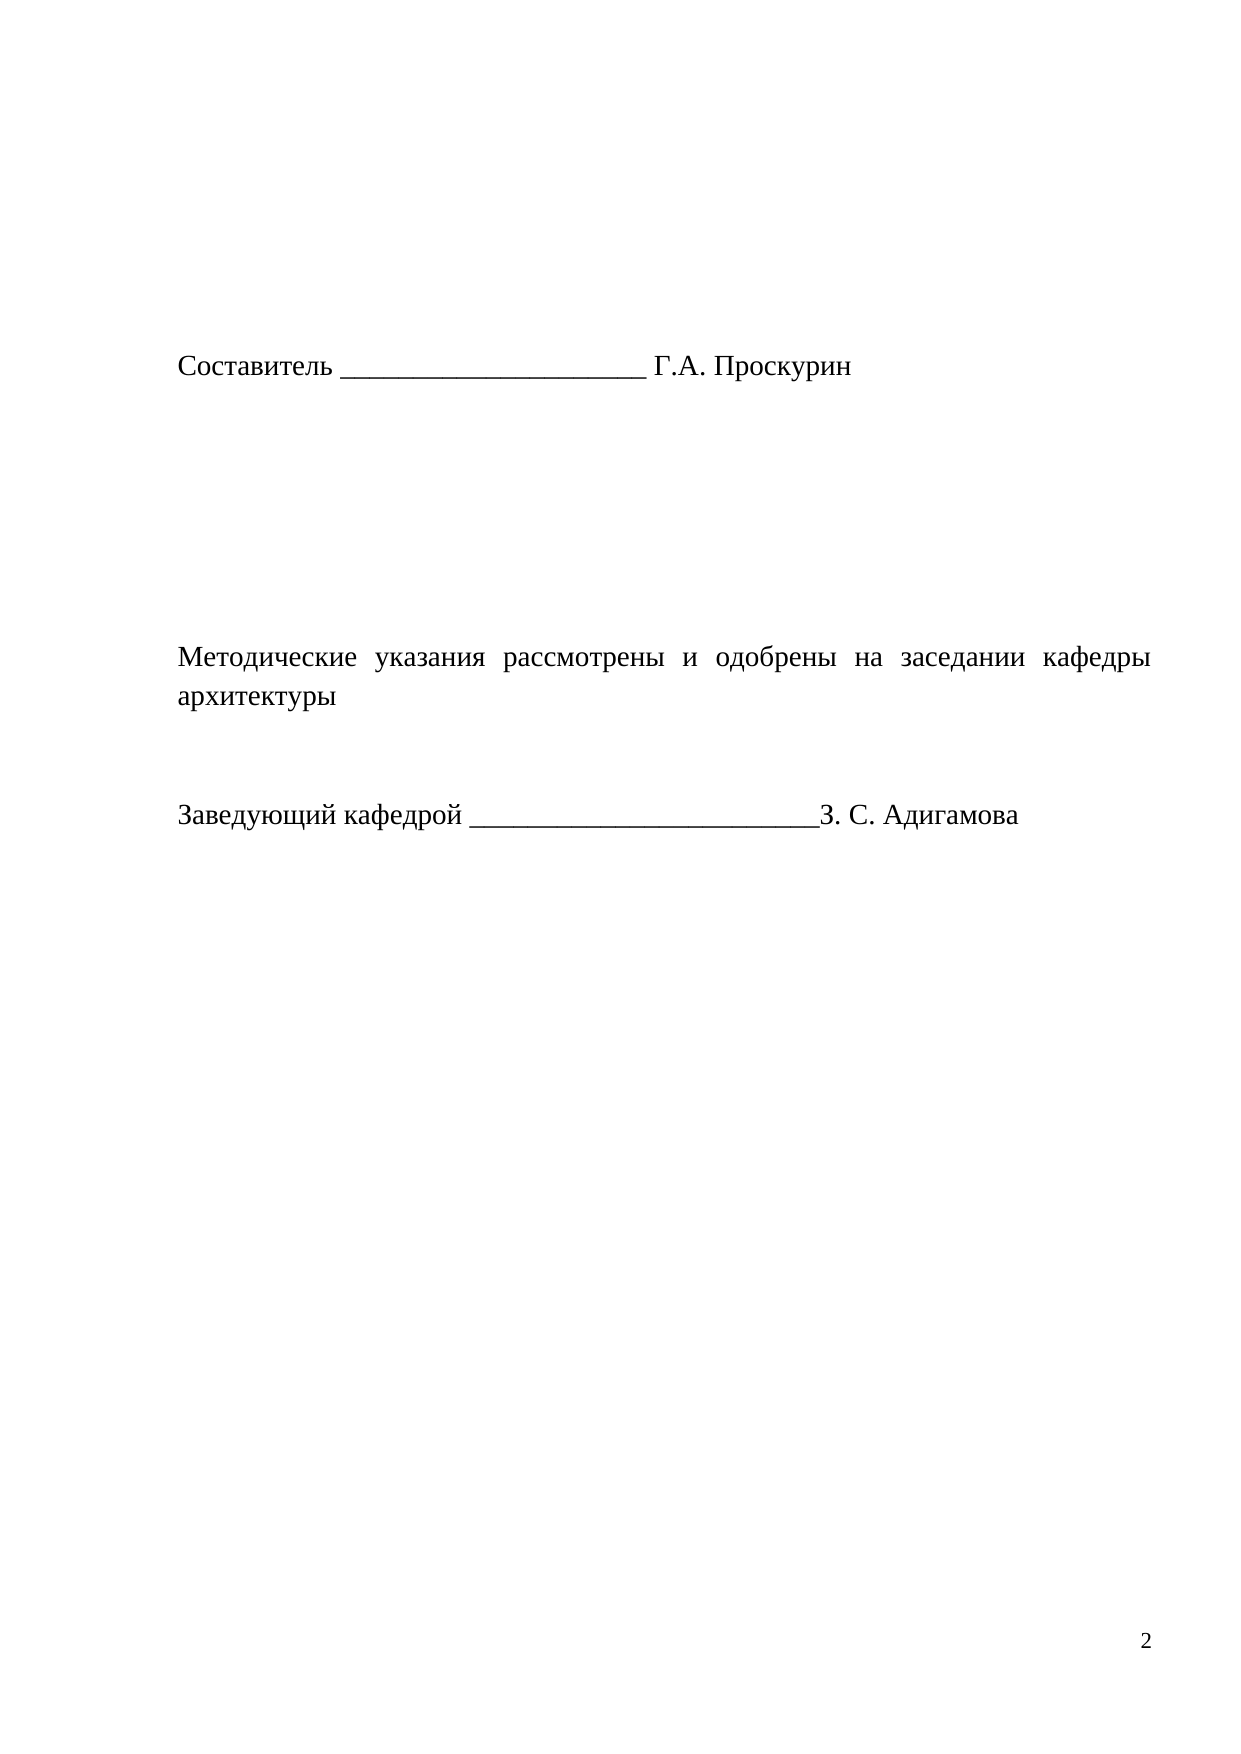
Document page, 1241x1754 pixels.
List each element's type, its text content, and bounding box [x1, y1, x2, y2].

text Методические указания рассмотрены и одобрены на заседании кафедры архитектуры [177, 639, 1152, 712]
text Составитель _____________________ Г.А. Проскурин [177, 348, 1152, 382]
text Заведующий кафедрой ________________________З. С. Адигамова [177, 797, 1152, 830]
